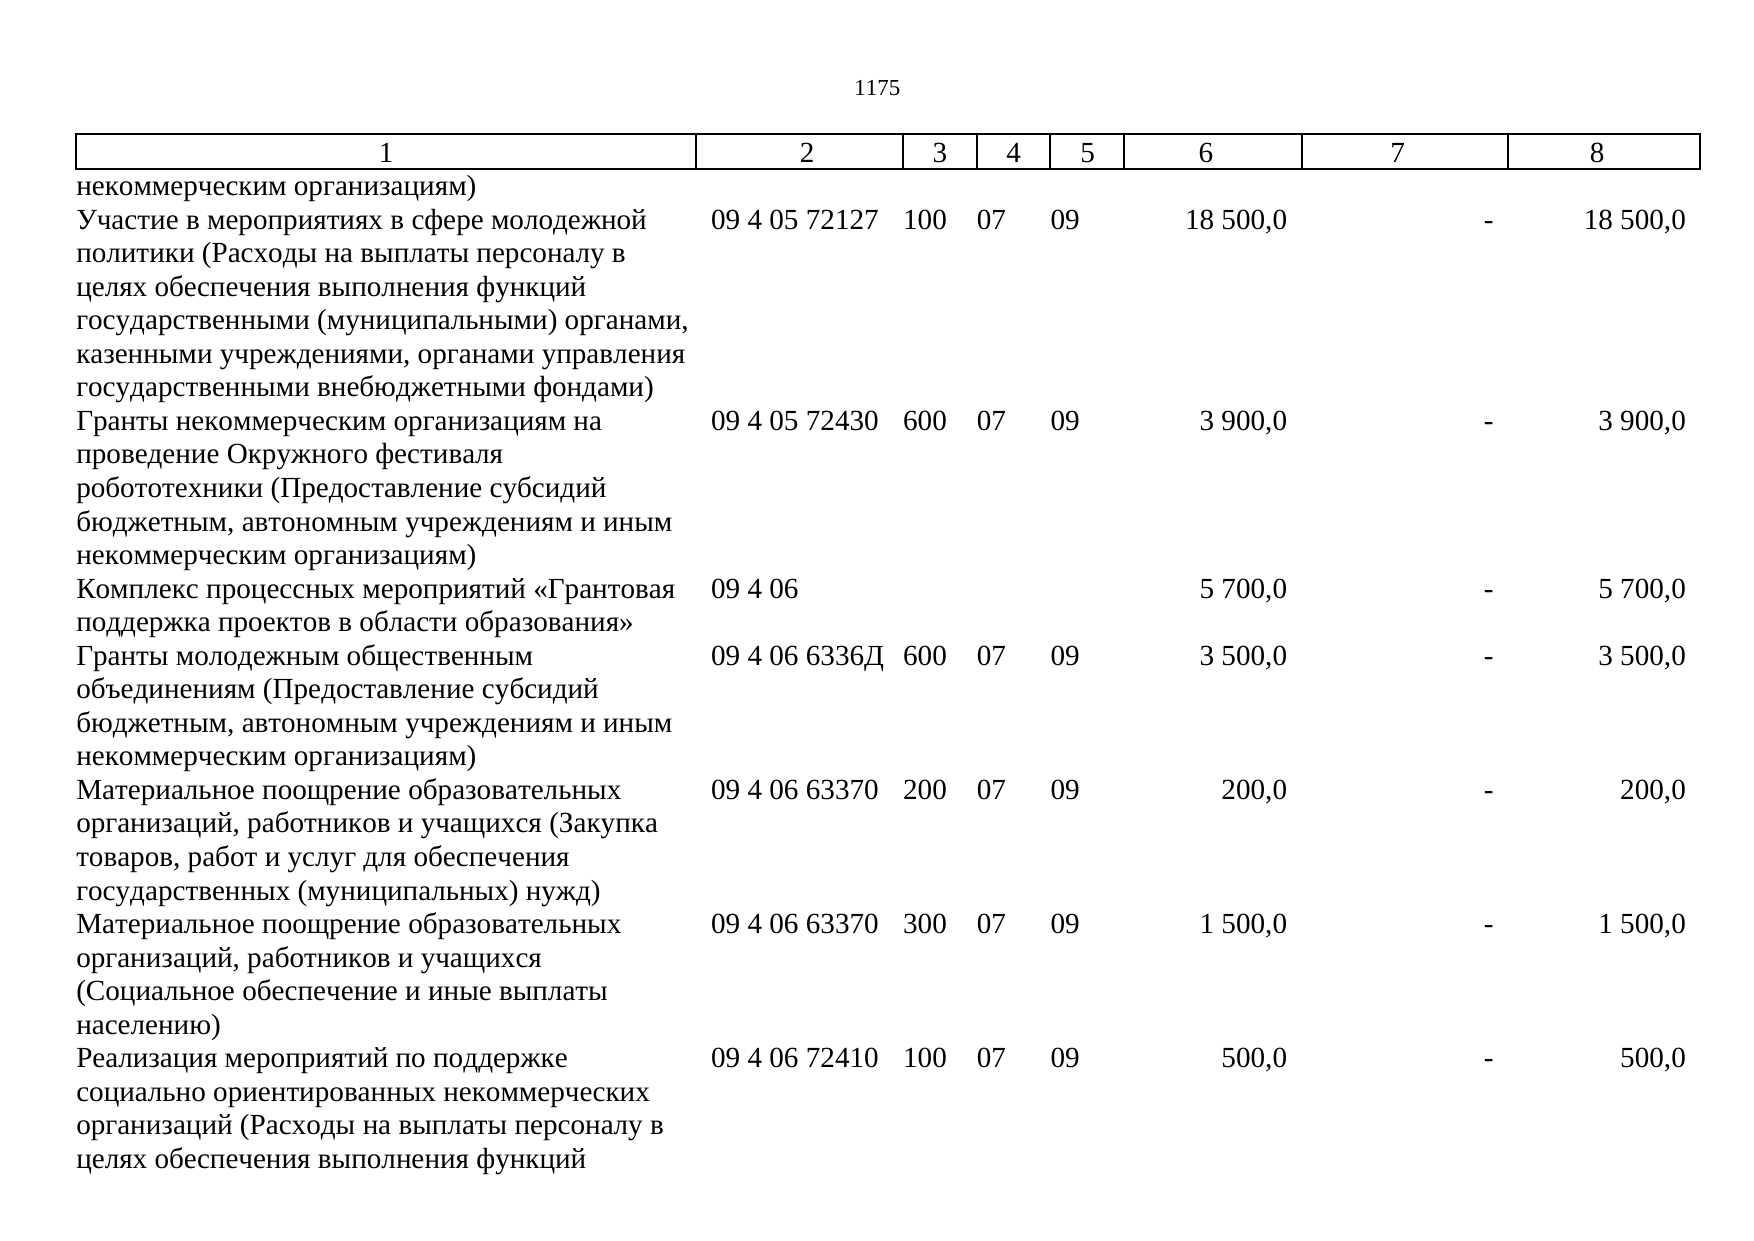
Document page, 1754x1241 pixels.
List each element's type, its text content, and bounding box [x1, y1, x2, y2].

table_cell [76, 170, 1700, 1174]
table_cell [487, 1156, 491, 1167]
table_header 4 [978, 135, 1049, 168]
table_header 7 [1303, 135, 1507, 168]
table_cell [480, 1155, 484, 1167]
table_header 1 [77, 135, 695, 168]
table_header 3 [904, 135, 976, 168]
table_header 5 [1051, 135, 1123, 168]
table_header 6 [1125, 135, 1301, 168]
table_header 8 [1509, 135, 1699, 168]
table_header 2 [697, 135, 902, 168]
